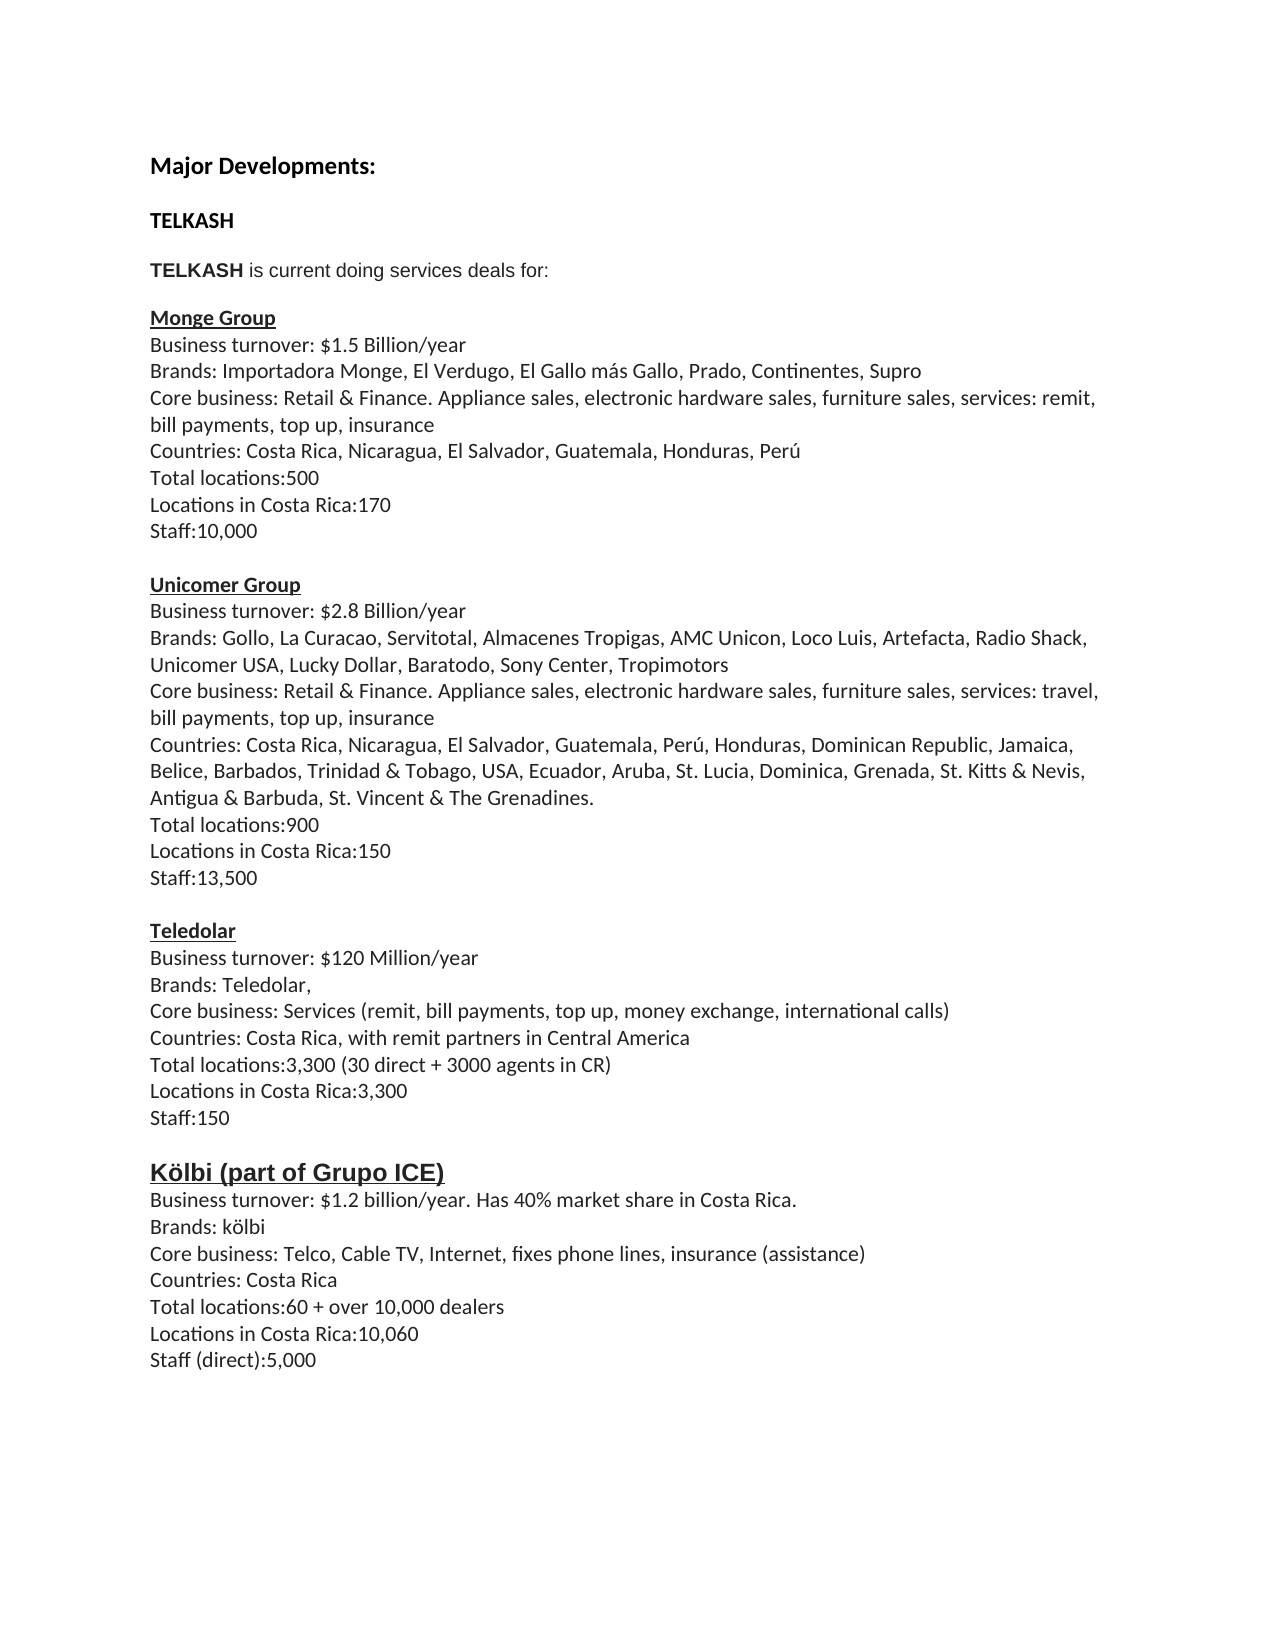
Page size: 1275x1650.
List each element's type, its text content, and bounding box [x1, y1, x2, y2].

text Brands: Teledolar, [150, 971, 1125, 998]
text Core business: Retail & Finance. Appliance sales, electronic hardware sales, furniture sales, services: remit, bill payments, top up, insurance [150, 384, 1125, 438]
text Total locations:900 [150, 811, 1125, 838]
text Staff (direct):5,000 [150, 1346, 1125, 1373]
text Countries: Costa Rica, Nicaragua, El Salvador, Guatemala, Honduras, Perú [150, 438, 1125, 464]
text Locations in Costa Rica:10,060 [150, 1320, 1125, 1346]
text Brands: Importadora Monge, El Verdugo, El Gallo más Gallo, Prado, Continentes, Supro [150, 358, 1125, 384]
text Staff:13,500 [150, 864, 1125, 891]
text Business turnover: $120 Million/year [150, 944, 1125, 971]
text Core business: Services (remit, bill payments, top up, money exchange, international calls) [150, 998, 1125, 1024]
text Brands: Gollo, La Curacao, Servitotal, Almacenes Tropigas, AMC Unicon, Loco Luis, Artefacta, Radio Shack, Unicomer USA, Lucky Dollar, Baratodo, Sony Center, Tropimotors [150, 624, 1125, 678]
text Locations in Costa Rica:3,300 [150, 1078, 1125, 1104]
text Business turnover: $2.8 Billion/year [150, 598, 1125, 624]
text Business turnover: $1.5 Billion/year [150, 331, 1125, 358]
text Major Developments: [150, 150, 1125, 181]
text Teledolar [150, 918, 1125, 944]
text Core business: Retail & Finance. Appliance sales, electronic hardware sales, furniture sales, services: travel, bill payments, top up, insurance [150, 678, 1125, 731]
text Total locations:60 + over 10,000 dealers [150, 1293, 1125, 1320]
text Staff:150 [150, 1104, 1125, 1131]
text Countries: Costa Rica [150, 1266, 1125, 1293]
text Brands: kölbi [150, 1213, 1125, 1240]
text Kölbi (part of Grupo ICE) [150, 1158, 1125, 1186]
text Countries: Costa Rica, with remit partners in Central America [150, 1024, 1125, 1051]
text Staff:10,000 [150, 518, 1125, 544]
text Countries: Costa Rica, Nicaragua, El Salvador, Guatemala, Perú, Honduras, Dominican Republic, Jamaica, Belice, Barbados, Trinidad & Tobago, USA, Ecuador, Aruba, St. Lucia, Dominica, Grenada, St. Kitts & Nevis, Antigua & Barbuda, St. Vincent & The Grenadines. [150, 731, 1125, 811]
text Business turnover: $1.2 billion/year. Has 40% market share in Costa Rica. [150, 1186, 1125, 1213]
text Unicomer Group [150, 571, 1125, 598]
text Monge Group [150, 304, 1125, 331]
text TELKASH is current doing services deals for: [150, 259, 1125, 282]
text Locations in Costa Rica:170 [150, 491, 1125, 518]
text TELKASH [150, 206, 1125, 234]
text Total locations:3,300 (30 direct + 3000 agents in CR) [150, 1051, 1125, 1078]
text Locations in Costa Rica:150 [150, 838, 1125, 864]
text Core business: Telco, Cable TV, Internet, fixes phone lines, insurance (assistance) [150, 1240, 1125, 1266]
text Total locations:500 [150, 464, 1125, 491]
